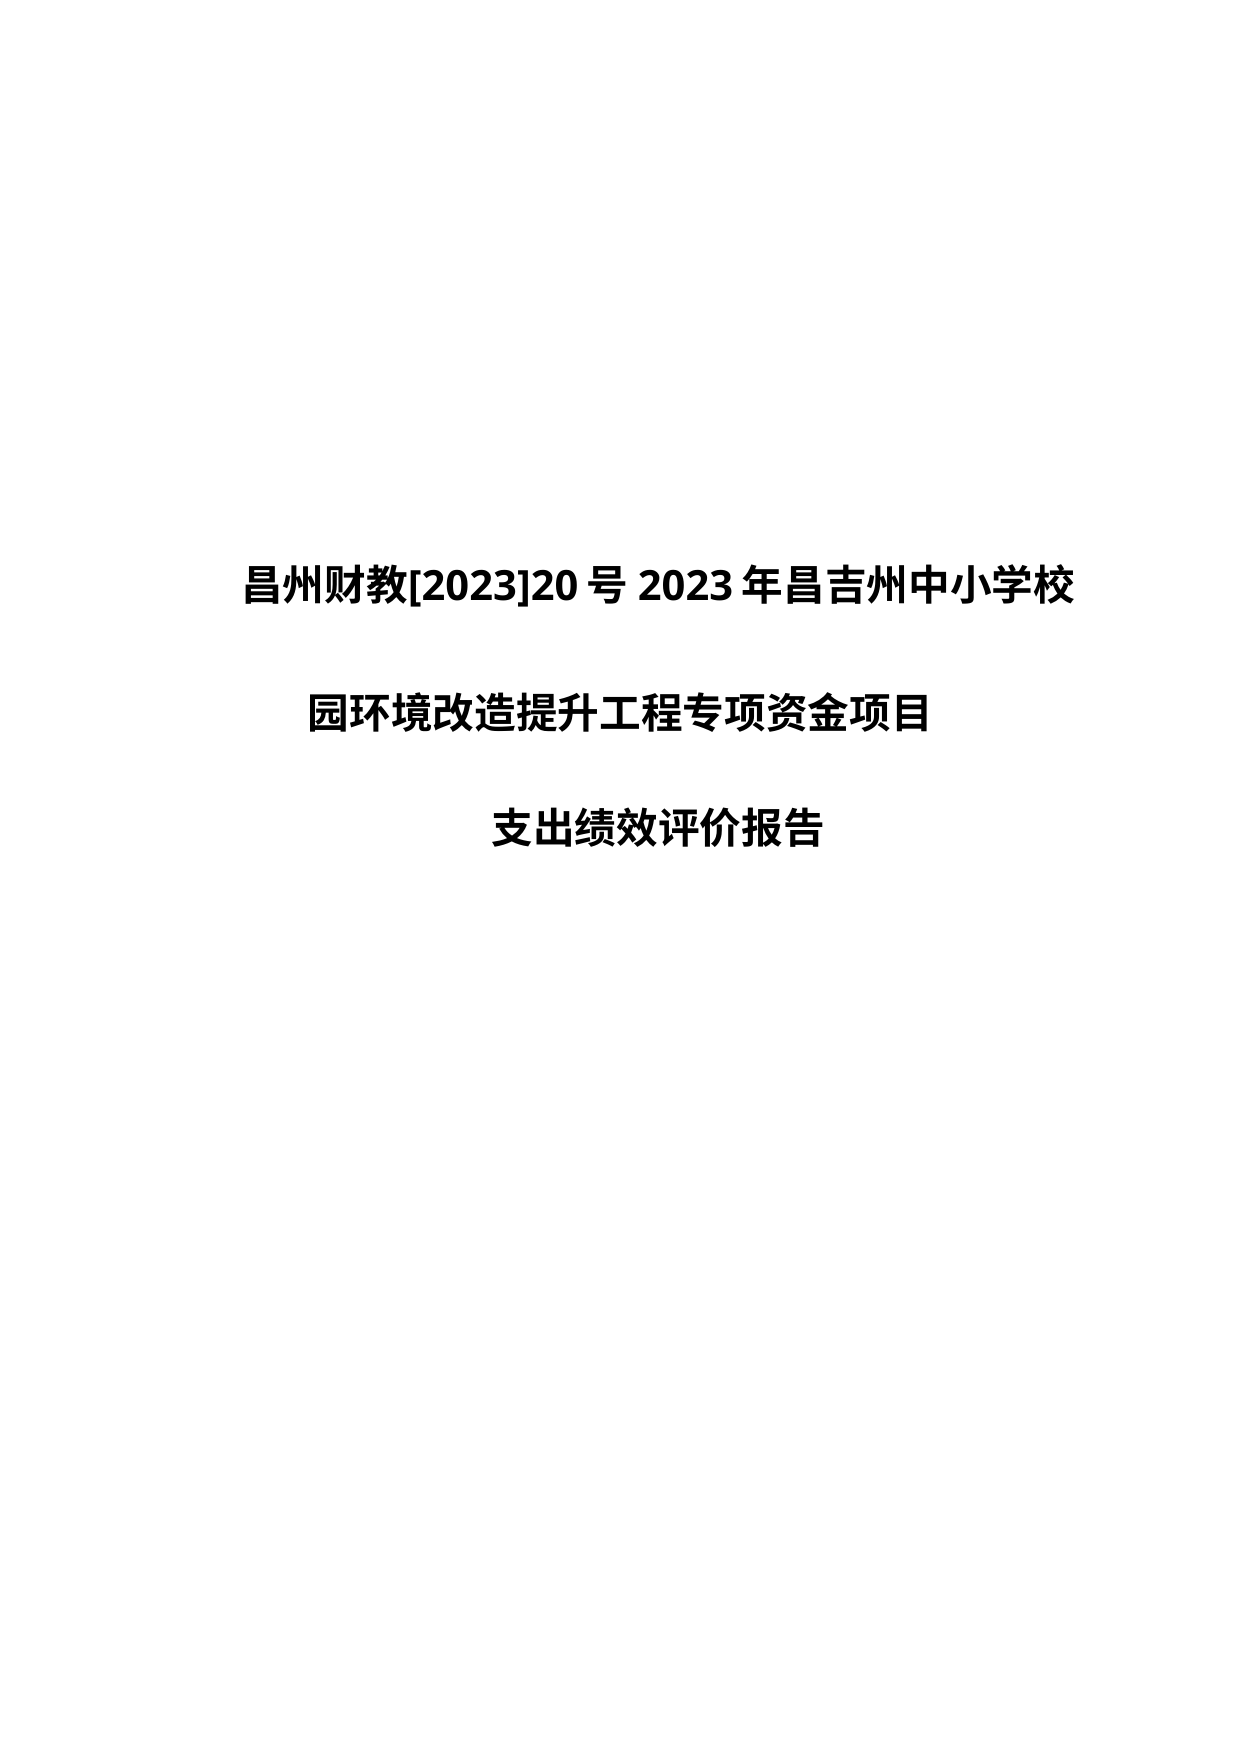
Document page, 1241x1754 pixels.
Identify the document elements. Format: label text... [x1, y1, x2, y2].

text 支出绩效评价报告 [159, 783, 1081, 868]
text 昌州财教[2023]20号 2023年昌吉州中小学校园环境改造提升工程专项资金项目 [159, 540, 1081, 753]
